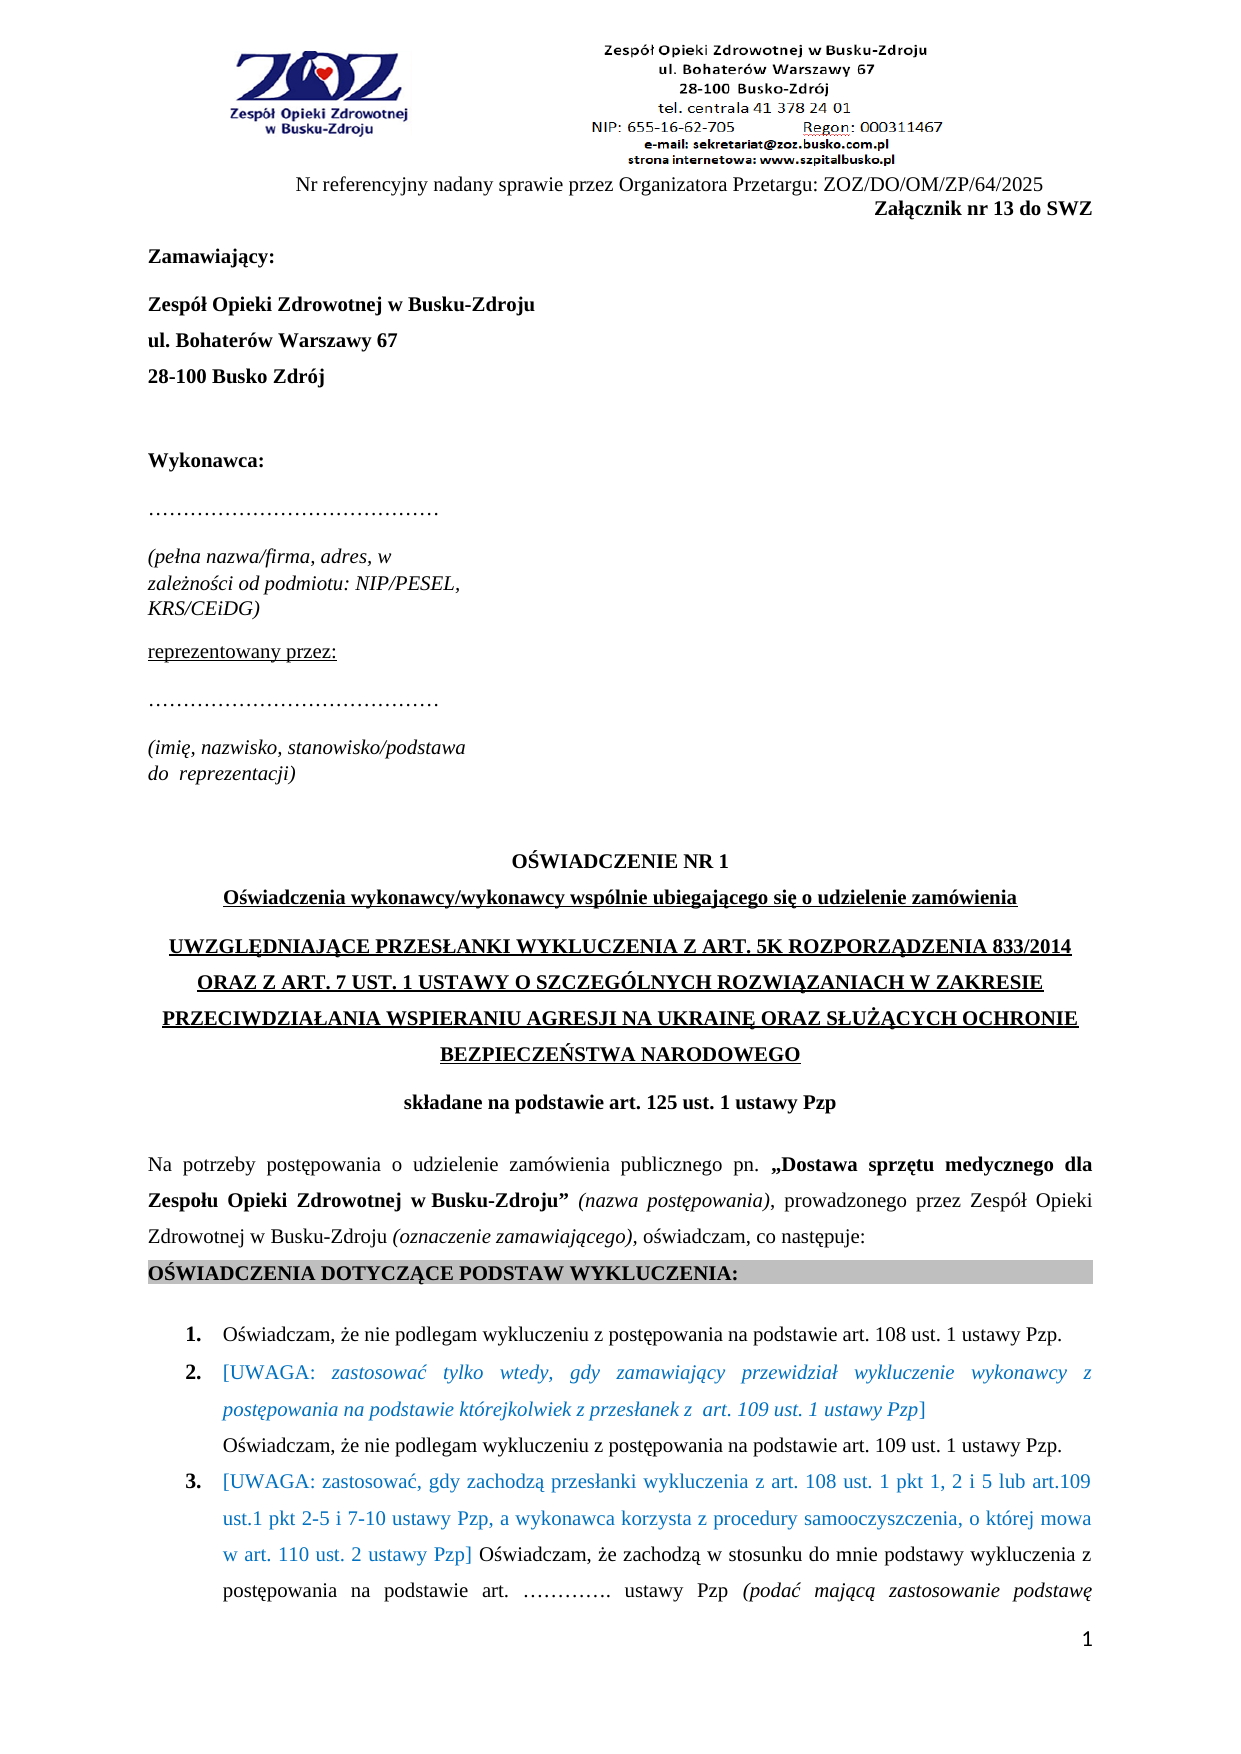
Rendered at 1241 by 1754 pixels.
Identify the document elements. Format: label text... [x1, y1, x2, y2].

list OŚWIADCZENIE NR 1 [148, 849, 1093, 873]
text …………………………………… [148, 687, 472, 711]
list Oświadczam, że nie podlegam wykluczeniu z postępowania na podstawie art. 109 ust. 1 ustawy Pzp. [223, 1432, 1093, 1457]
list Oświadczam, że nie podlegam wykluczeniu z postępowania na podstawie art. 108 ust. 1 ustawy Pzp. [185, 1321, 1093, 1347]
text …………………………………… [148, 496, 472, 520]
text składane na podstawie art. 125 ust. 1 ustawy Pzp [148, 1090, 1093, 1114]
list [UWAGA: zastosować tylko wtedy, gdy zamawiający przewidział wykluczenie wykonawcy z postępowania na podstawie którejkolwiek z przesłanek z art. 109 ust. 1 ustawy Pzp] [185, 1359, 1093, 1421]
text reprezentowany przez: [148, 639, 1093, 663]
text Załącznik nr 13 do SWZ [694, 196, 1093, 220]
text Zamawiający: [148, 244, 1093, 268]
text OŚWIADCZENIA DOTYCZĄCE PODSTAW WYKLUCZENIA: [148, 1260, 1093, 1284]
text Na potrzeby postępowania o udzielenie zamówienia publicznego pn. „Dostawa sprzętu medycznego dla Zespołu Opieki Zdrowotnej w Busku-Zdroju” (nazwa postępowania), prowadzonego przez Zespół Opieki Zdrowotnej w Busku-Zdroju (oznaczenie zamawiającego), oświadczam, co następuje: [148, 1152, 1093, 1248]
text (imię, nazwisko, stanowisko/podstawa do reprezentacji) [148, 735, 472, 785]
text Zespół Opieki Zdrowotnej w Busku-Zdroju [148, 292, 1093, 316]
text Wykonawca: [148, 448, 1093, 472]
picture [210, 29, 1031, 172]
text Nr referencyjny nadany sprawie przez Organizatora Przetargu: ZOZ/DO/OM/ZP/64/2025 [148, 172, 1093, 196]
text Oświadczenia wykonawcy/wykonawcy wspólnie ubiegającego się o udzielenie zamówienia [148, 885, 1093, 909]
text (pełna nazwa/firma, adres, w zależności od podmiotu: NIP/PESEL, KRS/CEiDG) [148, 544, 472, 620]
text 28-100 Busko Zdrój [148, 364, 1093, 388]
text ul. Bohaterów Warszawy 67 [148, 328, 1093, 352]
text UWZGLĘDNIAJĄCE PRZESŁANKI WYKLUCZENIA Z ART. 5K ROZPORZĄDZENIA 833/2014 ORAZ Z ART. 7 UST. 1 USTAWY o szczególnych rozwiązaniach w zakresie przeciwdziałania wspieraniu agresji na Ukrainę oraz służących ochronie bezpieczeństwa narodowego [148, 934, 1093, 1066]
